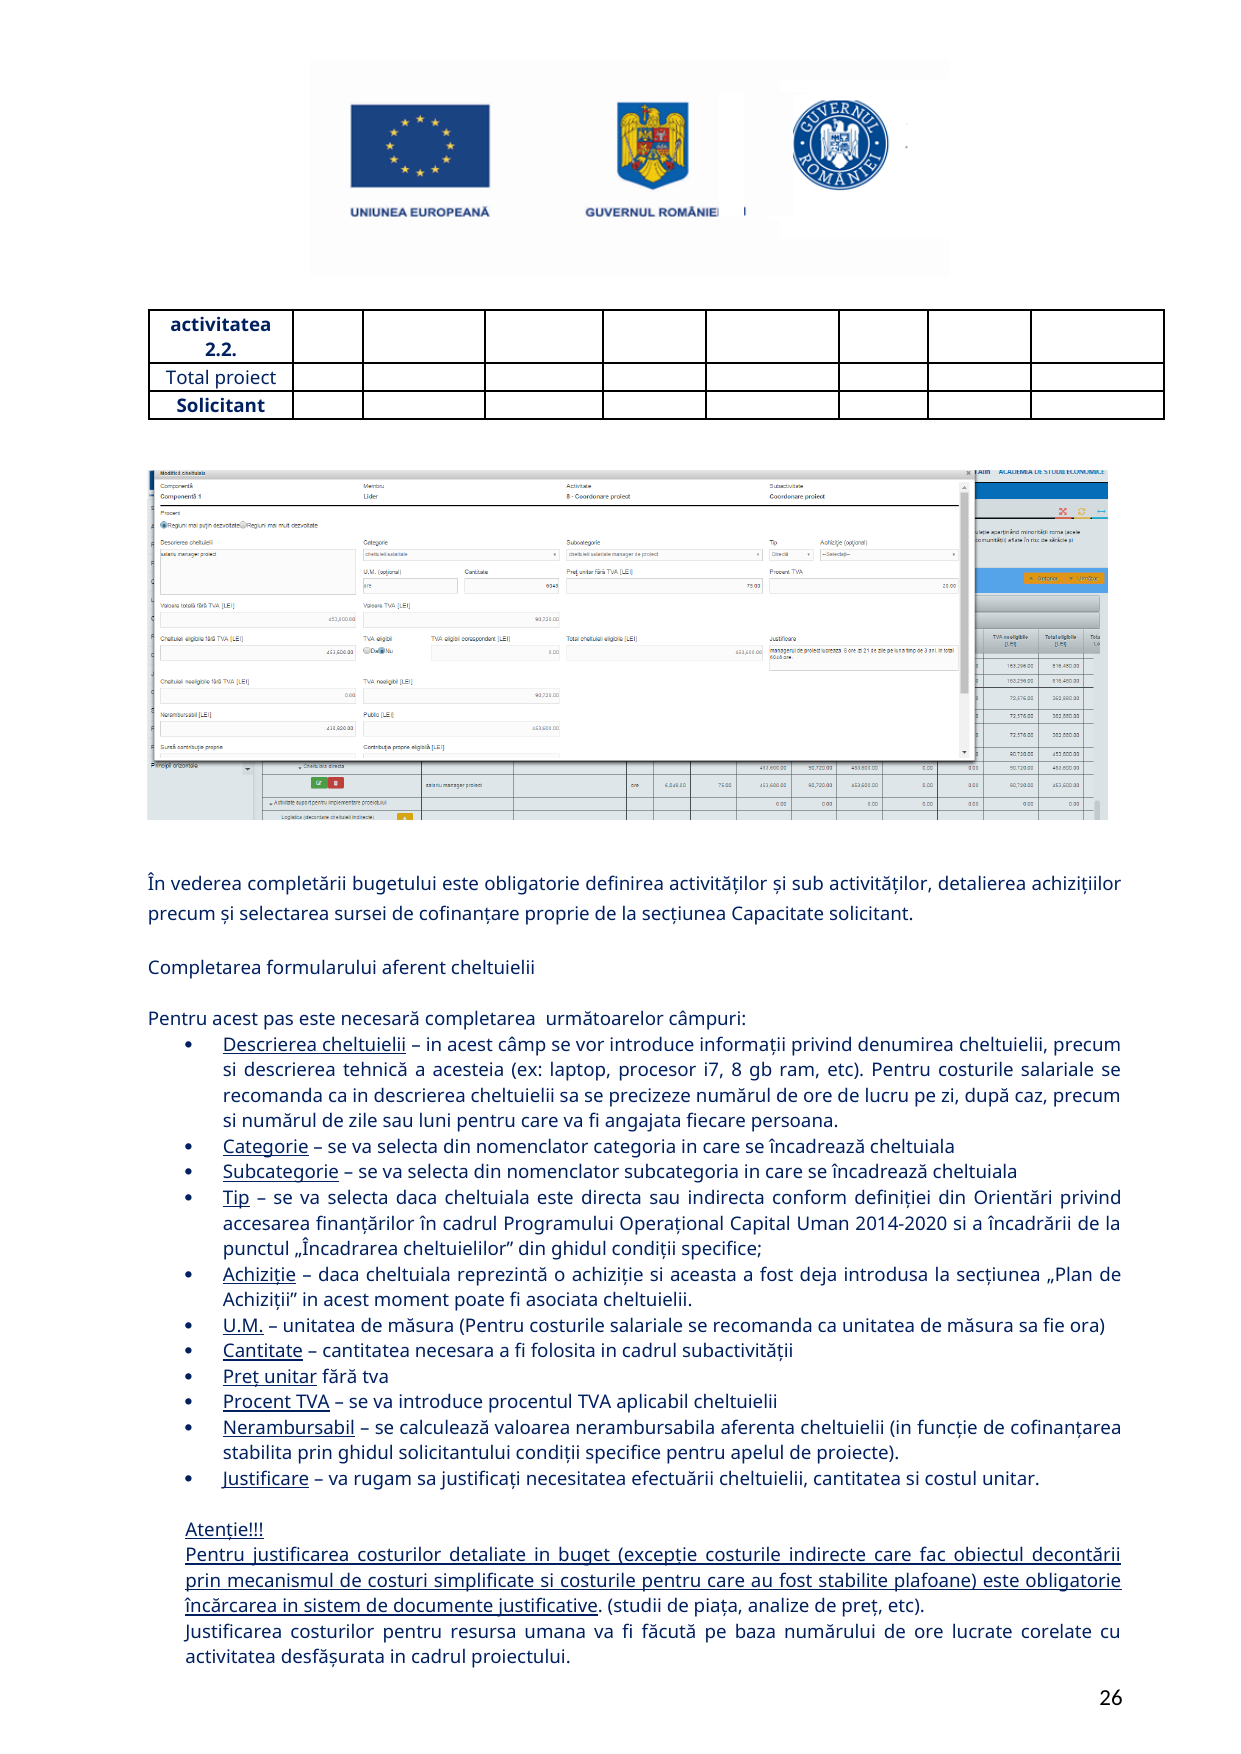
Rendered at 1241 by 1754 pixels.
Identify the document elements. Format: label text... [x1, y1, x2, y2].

table_cell [840, 392, 927, 417]
table_cell Total proiect [150, 364, 292, 390]
list Atenție!!! [185, 1516, 1122, 1542]
text În vederea completării bugetului este obligatorie definirea activităților și sub activităților, detalierea achizițiilor precum și selectarea sursei de cofinanțare proprie de la secțiunea Capacitate solicitant. [148, 871, 1122, 925]
list Justificare – va rugam sa justificați necesitatea efectuării cheltuielii, cantitatea si costul unitar. [185, 1465, 1122, 1491]
table_cell [604, 364, 705, 390]
table_cell [929, 311, 1030, 362]
table_cell [364, 364, 484, 390]
text Pentru acest pas este necesară completarea următoarelor câmpuri: [148, 1006, 1122, 1031]
table_cell [604, 311, 705, 362]
picture [309, 59, 950, 277]
list U.M. – unitatea de măsura (Pentru costurile salariale se recomanda ca unitatea de măsura sa fie ora) [185, 1312, 1122, 1337]
list Pentru justificarea costurilor detaliate in buget (excepție costurile indirecte care fac obiectul decontării prin mecanismul de costuri simplificate si costurile pentru care au fost stabilite plafoane) este obligatorie încărcarea in sistem de documente justificative. (studii de piaţa, analize de preț, etc). [185, 1542, 1122, 1589]
table_cell [294, 364, 362, 390]
table_cell Solicitant [150, 392, 292, 417]
list Cantitate – cantitatea necesara a fi folosita in cadrul subactivității [185, 1337, 1122, 1363]
table_cell [294, 311, 362, 362]
table_cell [1032, 364, 1163, 390]
table_cell [486, 392, 602, 417]
table_cell [364, 392, 484, 417]
table_cell [1032, 311, 1163, 362]
list Subcategorie – se va selecta din nomenclator subcategoria in care se încadrează cheltuiala [185, 1159, 1122, 1184]
table_cell [929, 392, 1030, 417]
list Justificarea costurilor pentru resursa umana va fi făcută pe baza numărului de ore lucrate corelate cu activitatea desfășurata in cadrul proiectului. [185, 1618, 1122, 1669]
list Pentru justificarea costurilor detaliate in buget (excepție costurile indirecte care fac obiectul decontării prin mecanismul de costuri simplificate si costurile pentru care au fost stabilite plafoane) este obligatorie încărcarea in sistem de documente justificative. (studii de piaţa, analize de preț, etc). [185, 1590, 1122, 1618]
list Procent TVA – se va introduce procentul TVA aplicabil cheltuielii [185, 1388, 1122, 1414]
table_cell [707, 392, 838, 417]
table_cell [364, 311, 484, 362]
list Preț unitar fără tva [185, 1363, 1122, 1388]
table_cell [840, 364, 927, 390]
table_cell Sub- activitatea 2.2. [150, 311, 292, 362]
table_cell [707, 364, 838, 390]
list Achiziție – daca cheltuiala reprezintă o achiziție si aceasta a fost deja introdusa la secțiunea „Plan de Achiziții” in acest moment poate fi asociata cheltuielii. [185, 1261, 1122, 1312]
table_cell [486, 364, 602, 390]
list Descrierea cheltuielii – in acest câmp se vor introduce informaţii privind denumirea cheltuielii, precum si descrierea tehnică a acesteia (ex: laptop, procesor i7, 8 gb ram, etc). Pentru costurile salariale se recomanda ca in descrierea cheltuielii sa se precizeze numărul de ore de lucru pe zi, după caz, precum si numărul de zile sau luni pentru care va fi angajata fiecare persoana. [185, 1031, 1122, 1133]
table_cell [486, 311, 602, 362]
table_cell [840, 311, 927, 362]
table_cell [707, 311, 838, 362]
table_cell [929, 364, 1030, 390]
text Completarea formularului aferent cheltuielii [148, 954, 1122, 980]
list Tip – se va selecta daca cheltuiala este directa sau indirecta conform definiției din Orientări privind accesarea finanțărilor în cadrul Programului Operațional Capital Uman 2014-2020 si a încadrării de la punctul „Încadrarea cheltuielilor” din ghidul condiții specifice; [185, 1184, 1122, 1261]
table_cell [294, 392, 362, 417]
picture [147, 470, 1108, 820]
table_cell [1032, 392, 1163, 417]
list Nerambursabil – se calculează valoarea nerambursabila aferenta cheltuielii (in funcție de cofinanțarea stabilita prin ghidul solicitantului condiții specifice pentru apelul de proiecte). [185, 1414, 1122, 1465]
list Categorie – se va selecta din nomenclator categoria in care se încadrează cheltuiala [185, 1133, 1122, 1159]
table_cell [604, 392, 705, 417]
